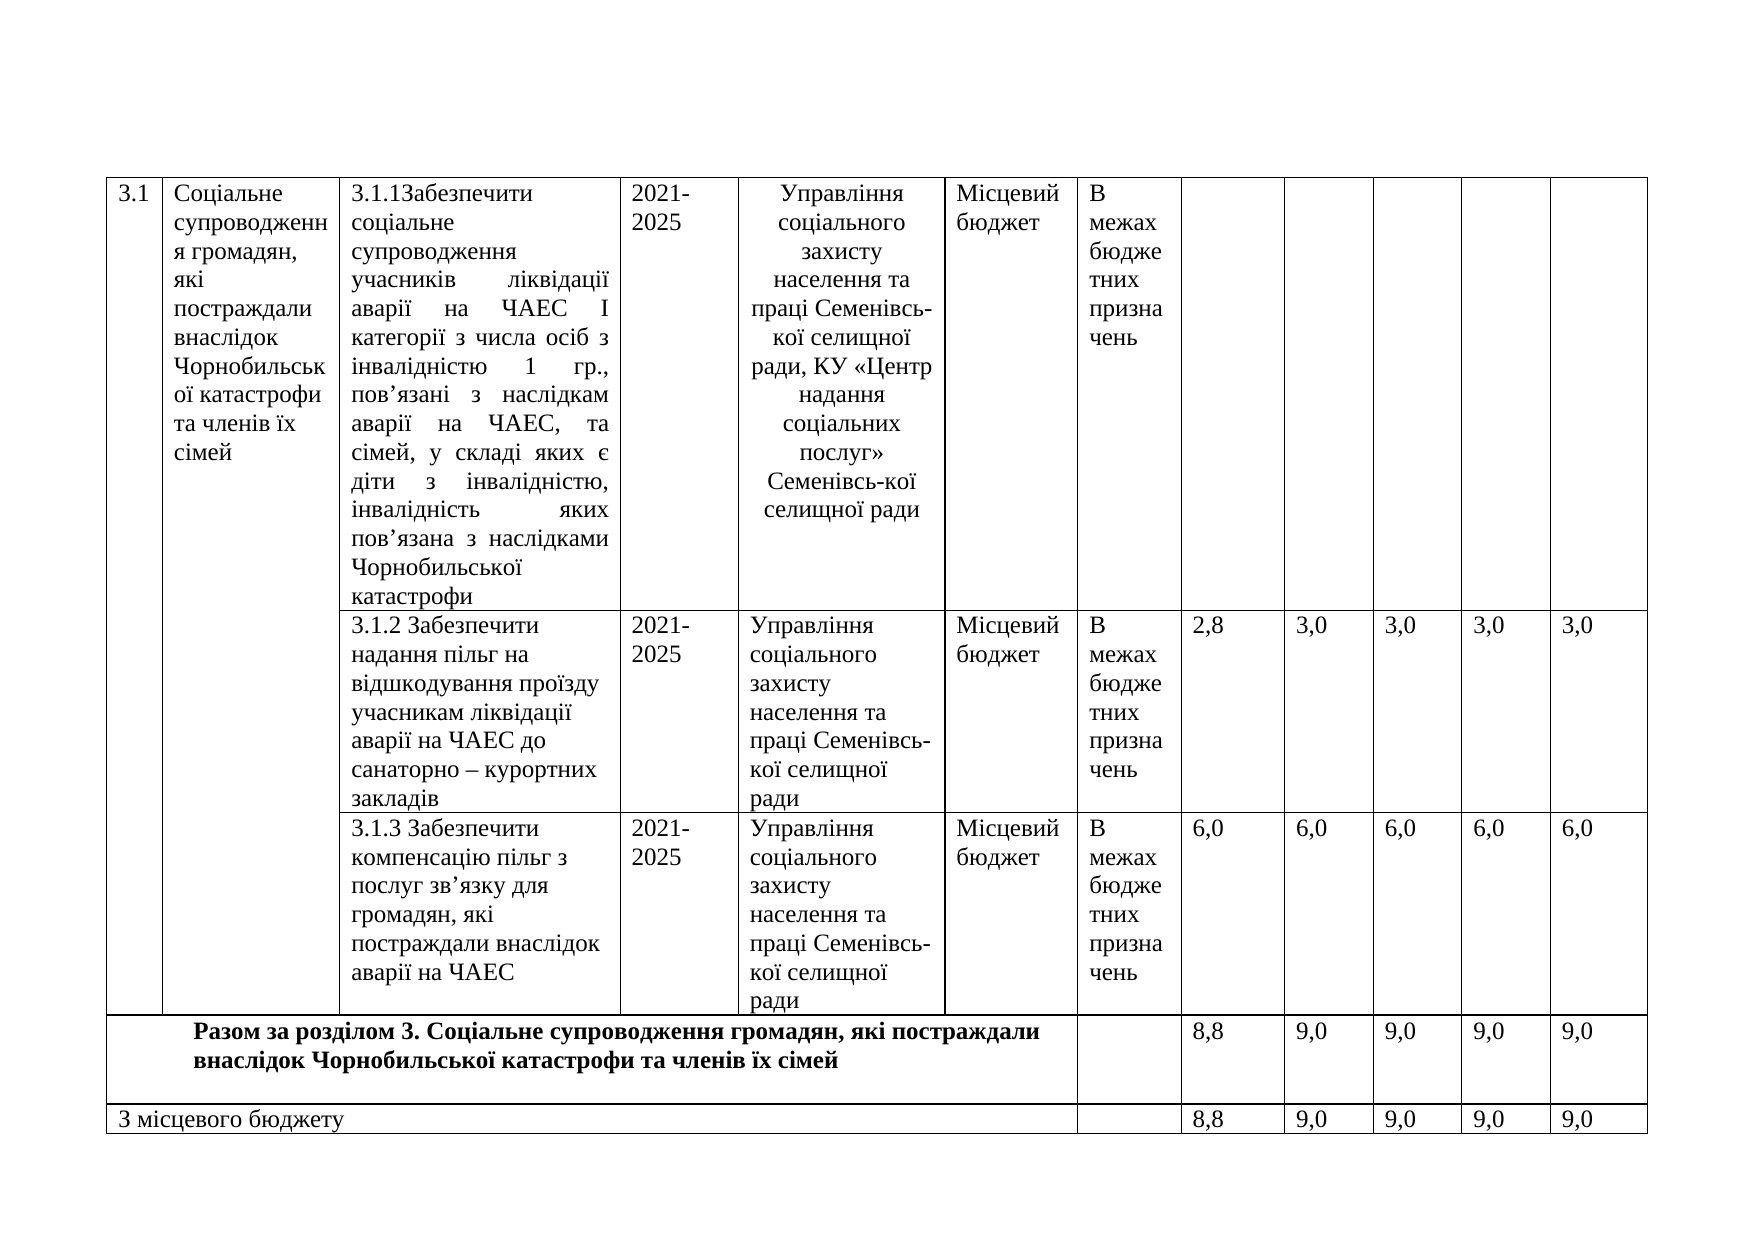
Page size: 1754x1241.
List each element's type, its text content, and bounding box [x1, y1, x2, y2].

table_cell Управління соціального захисту населення та праці Семенівсь-кої селищної ради [739, 813, 944, 1014]
table_cell 2021-2025 [621, 178, 738, 609]
table_cell [1182, 178, 1284, 609]
table_cell Місцевий бюджет [946, 813, 1077, 1014]
table_cell Місцевий бюджет [946, 611, 1077, 812]
table_header 9,0 [1374, 1105, 1461, 1133]
table_cell Соціальне супроводження громадян, які постраждали внаслідок Чорнобильської катастрофи та членів їх сімей [163, 178, 339, 1014]
table_header З місцевого бюджету [107, 1105, 1077, 1133]
table_cell В межах бюджетних призначень [1078, 178, 1181, 609]
table_header 9,0 [1462, 1105, 1550, 1133]
table_cell Управління соціального захисту населення та праці Семенівсь-кої селищної ради, КУ «Центр надання соціальних послуг» Семенівсь-кої селищної ради [739, 178, 944, 609]
table_cell 6,0 [1285, 813, 1373, 1014]
table_cell 6,0 [1182, 813, 1284, 1014]
table_header Разом за розділом 3. Соціальне супроводження громадян, які постраждали внаслідок Чорнобильської катастрофи та членів їх сімей [107, 1016, 1077, 1102]
table_cell 3,0 [1285, 611, 1373, 812]
table_cell 3.1 [107, 178, 162, 1014]
table_header 9,0 [1374, 1016, 1461, 1102]
table_cell [1285, 178, 1373, 609]
table_cell 2,8 [1182, 611, 1284, 812]
table_header 9,0 [1285, 1105, 1373, 1133]
table_header [1078, 1105, 1181, 1133]
table_cell [1551, 178, 1647, 609]
table_cell В межах бюджетних призначень [1078, 813, 1181, 1014]
table_header [1078, 1016, 1181, 1102]
table_header 9,0 [1285, 1016, 1373, 1102]
table_cell 6,0 [1551, 813, 1647, 1014]
table_cell 6,0 [1462, 813, 1550, 1014]
table_cell 3,0 [1551, 611, 1647, 812]
table_cell В межах бюджетних призначень [1078, 611, 1181, 812]
table_cell Місцевий бюджет [946, 178, 1077, 609]
table_cell 2021-2025 [621, 813, 738, 1014]
table_header 8,8 [1182, 1105, 1284, 1133]
table_cell 3.1.1Забезпечити соціальне супроводження учасників ліквідації аварії на ЧАЕС І категорії з числа осіб з інвалідністю 1 гр., пов’язані з наслідкам аварії на ЧАЕС, та сімей, у складі яких є діти з інвалідністю, інвалідність яких пов’язана з наслідками Чорнобильської катастрофи [340, 178, 620, 609]
table_cell 3.1.3 Забезпечити компенсацію пільг з послуг зв’язку для громадян, які постраждали внаслідок аварії на ЧАЕС [340, 813, 620, 1014]
table_cell 3,0 [1374, 611, 1461, 812]
table_header 9,0 [1462, 1016, 1550, 1102]
table_cell 3.1.2 Забезпечити надання пільг на відшкодування проїзду учасникам ліквідації аварії на ЧАЕС до санаторно – курортних закладів [340, 611, 620, 812]
table_cell [1462, 178, 1550, 609]
table_header 8,8 [1182, 1016, 1284, 1102]
table_cell 3,0 [1462, 611, 1550, 812]
table_cell [1374, 178, 1461, 609]
table_cell Управління соціального захисту населення та праці Семенівсь-кої селищної ради [739, 611, 944, 812]
table_header 9,0 [1551, 1105, 1647, 1133]
table_cell 6,0 [1374, 813, 1461, 1014]
table_cell 2021-2025 [621, 611, 738, 812]
table_header 9,0 [1551, 1016, 1647, 1102]
